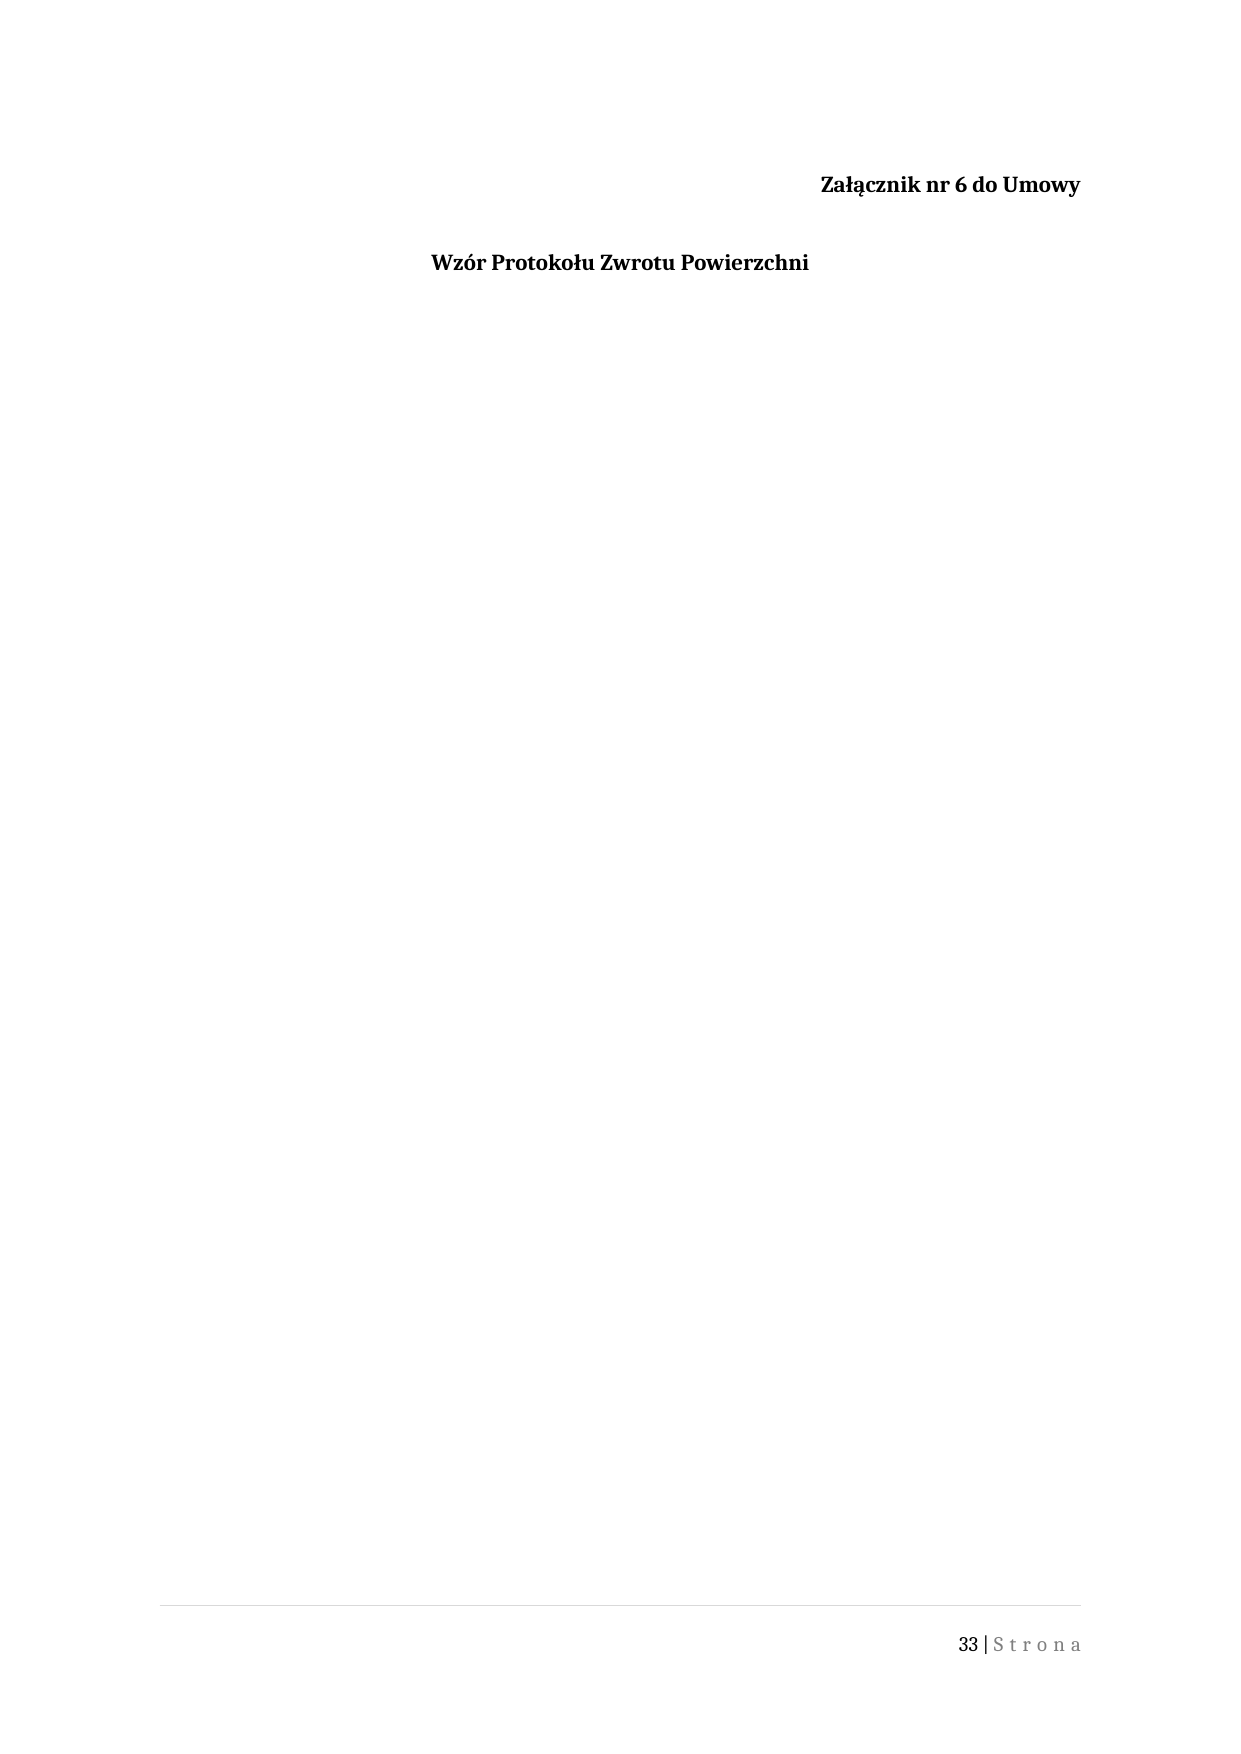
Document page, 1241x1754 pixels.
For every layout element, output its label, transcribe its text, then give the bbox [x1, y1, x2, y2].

text Wzór Protokołu Zwrotu Powierzchni [159, 250, 1081, 276]
text Załącznik nr 6 do Umowy [159, 172, 1081, 198]
